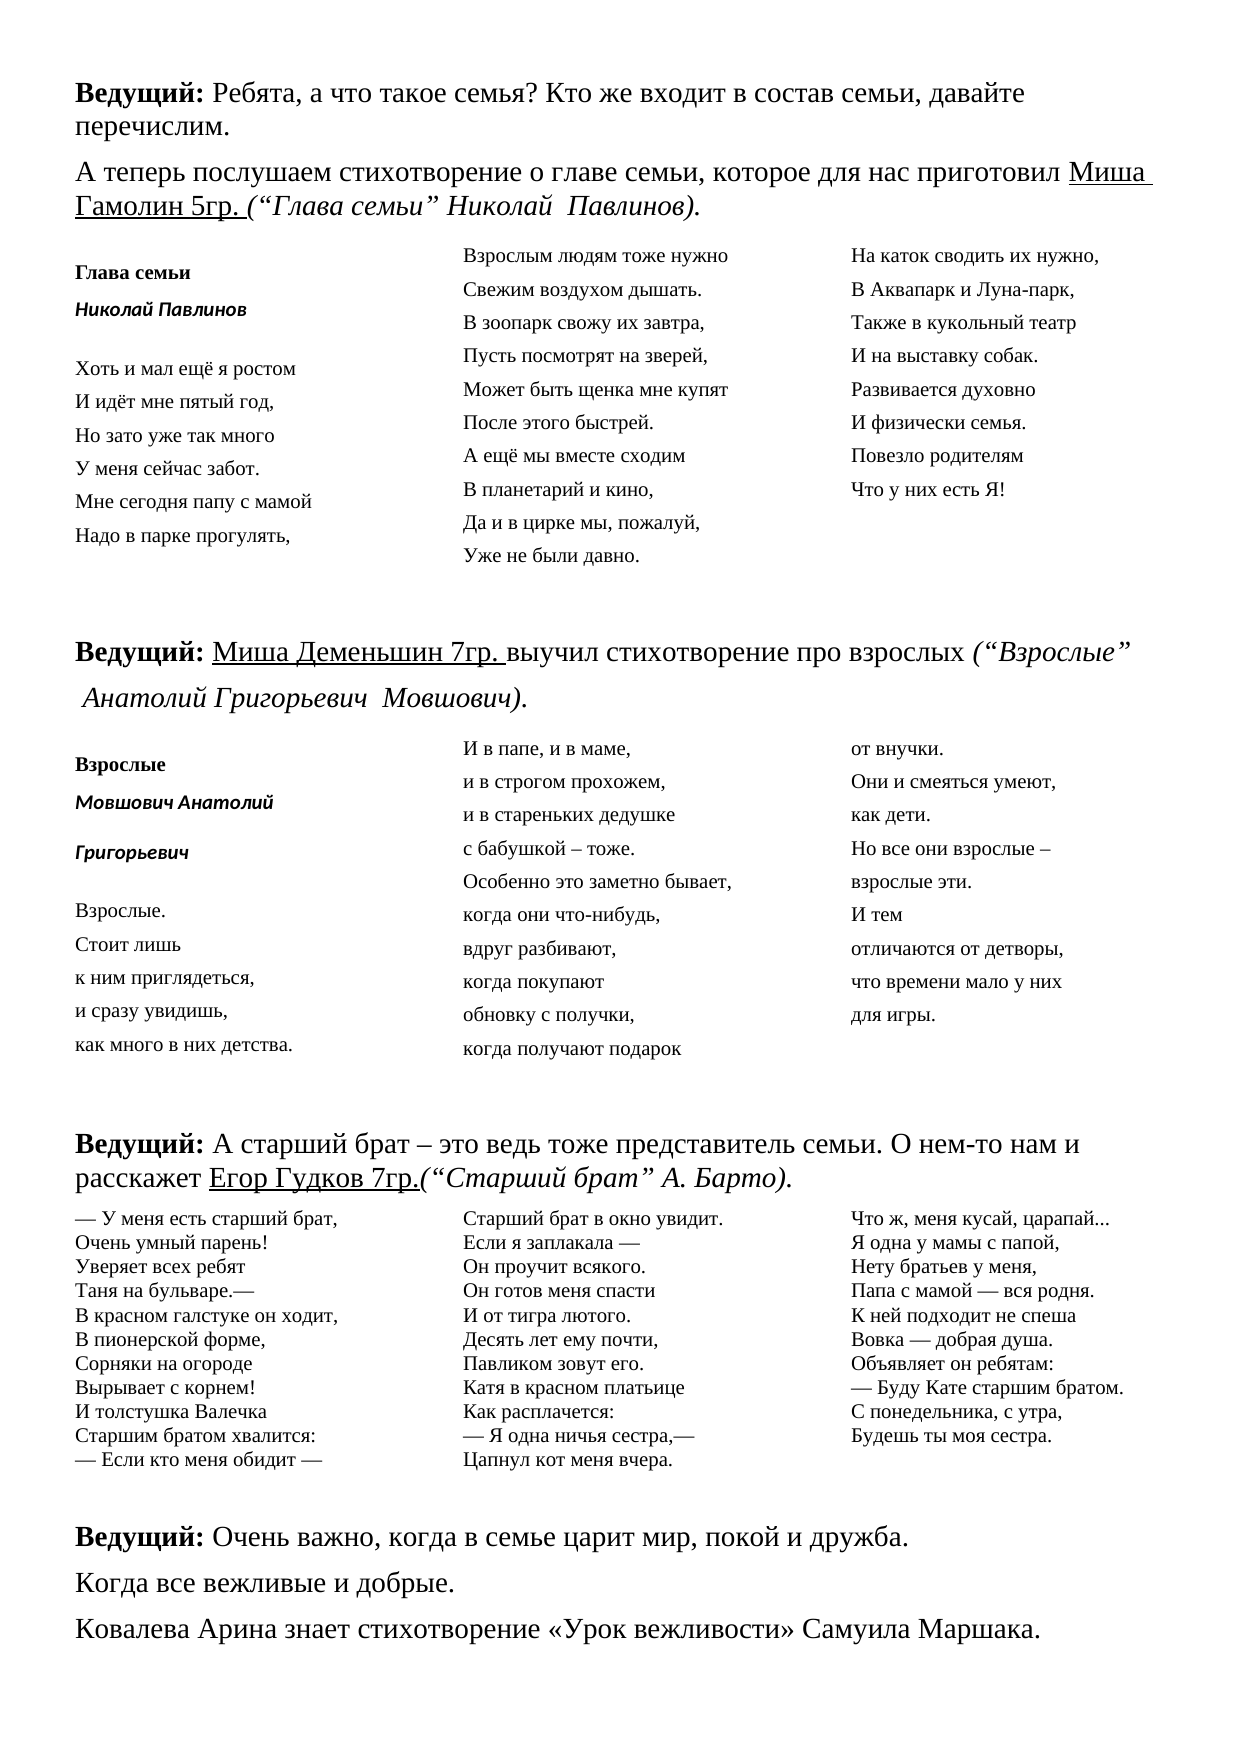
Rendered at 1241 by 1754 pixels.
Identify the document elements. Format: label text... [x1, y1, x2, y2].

text — У меня есть старший брат, [75, 1206, 389, 1230]
text Анатолий Григорьевич Мовшович). [75, 680, 1165, 714]
text Уверяет всех ребят [75, 1254, 389, 1278]
subtitle Взрослые [75, 726, 389, 776]
text Хоть и мал ещё я ростом И идёт мне пятый год, Но зато уже так много У меня сейчас забот. Мне сегодня папу с мамой Надо в парке прогулять, Взрослым людям тоже нужно Свежим воздухом дышать. В зоопарк свожу их завтра, Пусть посмотрят на зверей, Может быть щенка мне купят После этого быстрей. А ещё мы вместе сходим В планетарий и кино, Да и в цирке мы, пожалуй, Уже не были давно. На каток сводить их нужно, В Аквапарк и Луна-парк, Также в кукольный театр И на выставку собак. Развивается духовно И физически семья. Повезло родителям Что у них есть Я! [851, 234, 1165, 501]
text В пионерской форме, [75, 1327, 389, 1351]
text Он готов меня спасти [463, 1278, 777, 1302]
text — Я одна ничья сестра,— [463, 1423, 777, 1447]
text И толстушка Валечка [75, 1399, 389, 1423]
text Ведущий: Очень важно, когда в семье царит мир, покой и дружба. [75, 1519, 1165, 1553]
text Взрослые. Стоит лишь к ним приглядеться, и сразу увидишь, как много в них детства. И в папе, и в маме, и в строгом прохожем, и в стареньких дедушке с бабушкой – тоже. Особенно это заметно бывает, когда они что-нибудь, вдруг разбивают, когда покупают обновку с получки, когда получают подарок от внучки. Они и смеяться умеют, как дети. Но все они взрослые – взрослые эти. И тем отличаются от детворы, что времени мало у них для игры. [75, 889, 389, 1056]
text А теперь послушаем стихотворение о главе семьи, которое для нас приготовил Миша Гамолин 5гр. (“Глава семьи” Николай Павлинов). [75, 154, 1165, 222]
text В красном галстуке он ходит, [75, 1302, 389, 1327]
text Если я заплакала — [463, 1230, 777, 1254]
text Сорняки на огороде [75, 1351, 389, 1375]
text — Буду Кате старшим братом. [851, 1375, 1165, 1399]
text Десять лет ему почти, [463, 1327, 777, 1351]
text Григорьевич [75, 839, 389, 864]
text Взрослые. Стоит лишь к ним приглядеться, и сразу увидишь, как много в них детства. И в папе, и в маме, и в строгом прохожем, и в стареньких дедушке с бабушкой – тоже. Особенно это заметно бывает, когда они что-нибудь, вдруг разбивают, когда покупают обновку с получки, когда получают подарок от внучки. Они и смеяться умеют, как дети. Но все они взрослые – взрослые эти. И тем отличаются от детворы, что времени мало у них для игры. [851, 726, 1165, 1026]
text Он проучит всякого. [463, 1254, 777, 1278]
text Я одна у мамы с папой, [851, 1230, 1165, 1254]
text Когда все вежливые и добрые. [75, 1565, 1165, 1599]
text Папа с мамой — вся родня. [851, 1278, 1165, 1302]
text Объявляет он ребятам: [851, 1351, 1165, 1375]
text Катя в красном платьице [463, 1375, 777, 1399]
text Мовшович Анатолий [75, 789, 389, 814]
text Ковалева Арина знает стихотворение «Урок вежливости» Самуила Маршака. [75, 1611, 1165, 1645]
text И от тигра лютого. [463, 1302, 777, 1327]
text С понедельника, с утра, [851, 1399, 1165, 1423]
text Нету братьев у меня, [851, 1254, 1165, 1278]
text — Если кто меня обидит — [75, 1447, 389, 1471]
text Что ж, меня кусай, царапай... [851, 1206, 1165, 1230]
text Таня на бульваре.— [75, 1278, 389, 1302]
text Вовка — добрая душа. [851, 1327, 1165, 1351]
text К ней подходит не спеша [851, 1302, 1165, 1327]
text Будешь ты моя сестра. [851, 1423, 1165, 1447]
text Ведущий: Ребята, а что такое семья? Кто же входит в состав семьи, давайте перечислим. [75, 75, 1165, 142]
text Николай Павлинов [75, 297, 389, 322]
text Вырывает с корнем! [75, 1375, 389, 1399]
text Хоть и мал ещё я ростом И идёт мне пятый год, Но зато уже так много У меня сейчас забот. Мне сегодня папу с мамой Надо в парке прогулять, Взрослым людям тоже нужно Свежим воздухом дышать. В зоопарк свожу их завтра, Пусть посмотрят на зверей, Может быть щенка мне купят После этого быстрей. А ещё мы вместе сходим В планетарий и кино, Да и в цирке мы, пожалуй, Уже не были давно. На каток сводить их нужно, В Аквапарк и Луна-парк, Также в кукольный театр И на выставку собак. Развивается духовно И физически семья. Повезло родителям Что у них есть Я! [463, 234, 777, 567]
text Хоть и мал ещё я ростом И идёт мне пятый год, Но зато уже так много У меня сейчас забот. Мне сегодня папу с мамой Надо в парке прогулять, Взрослым людям тоже нужно Свежим воздухом дышать. В зоопарк свожу их завтра, Пусть посмотрят на зверей, Может быть щенка мне купят После этого быстрей. А ещё мы вместе сходим В планетарий и кино, Да и в цирке мы, пожалуй, Уже не были давно. На каток сводить их нужно, В Аквапарк и Луна-парк, Также в кукольный театр И на выставку собак. Развивается духовно И физически семья. Повезло родителям Что у них есть Я! [75, 347, 389, 547]
text Ведущий: А старший брат – это ведь тоже представитель семьи. О нем-то нам и расскажет Егор Гудков 7гр.(“Старший брат” А. Барто). [75, 1127, 1165, 1194]
text Ведущий: Миша Деменьшин 7гр. выучил стихотворение про взрослых (“Взрослые” [75, 634, 1165, 668]
text Очень умный парень! [75, 1230, 389, 1254]
subtitle Глава семьи [75, 234, 389, 284]
text Цапнул кот меня вчера. [463, 1447, 777, 1471]
text Павликом зовут его. [463, 1351, 777, 1375]
text Старшим братом хвалится: [75, 1423, 389, 1447]
text Старший брат в окно увидит. [463, 1206, 777, 1230]
text Как расплачется: [463, 1399, 777, 1423]
text Взрослые. Стоит лишь к ним приглядеться, и сразу увидишь, как много в них детства. И в папе, и в маме, и в строгом прохожем, и в стареньких дедушке с бабушкой – тоже. Особенно это заметно бывает, когда они что-нибудь, вдруг разбивают, когда покупают обновку с получки, когда получают подарок от внучки. Они и смеяться умеют, как дети. Но все они взрослые – взрослые эти. И тем отличаются от детворы, что времени мало у них для игры. [463, 726, 777, 1060]
